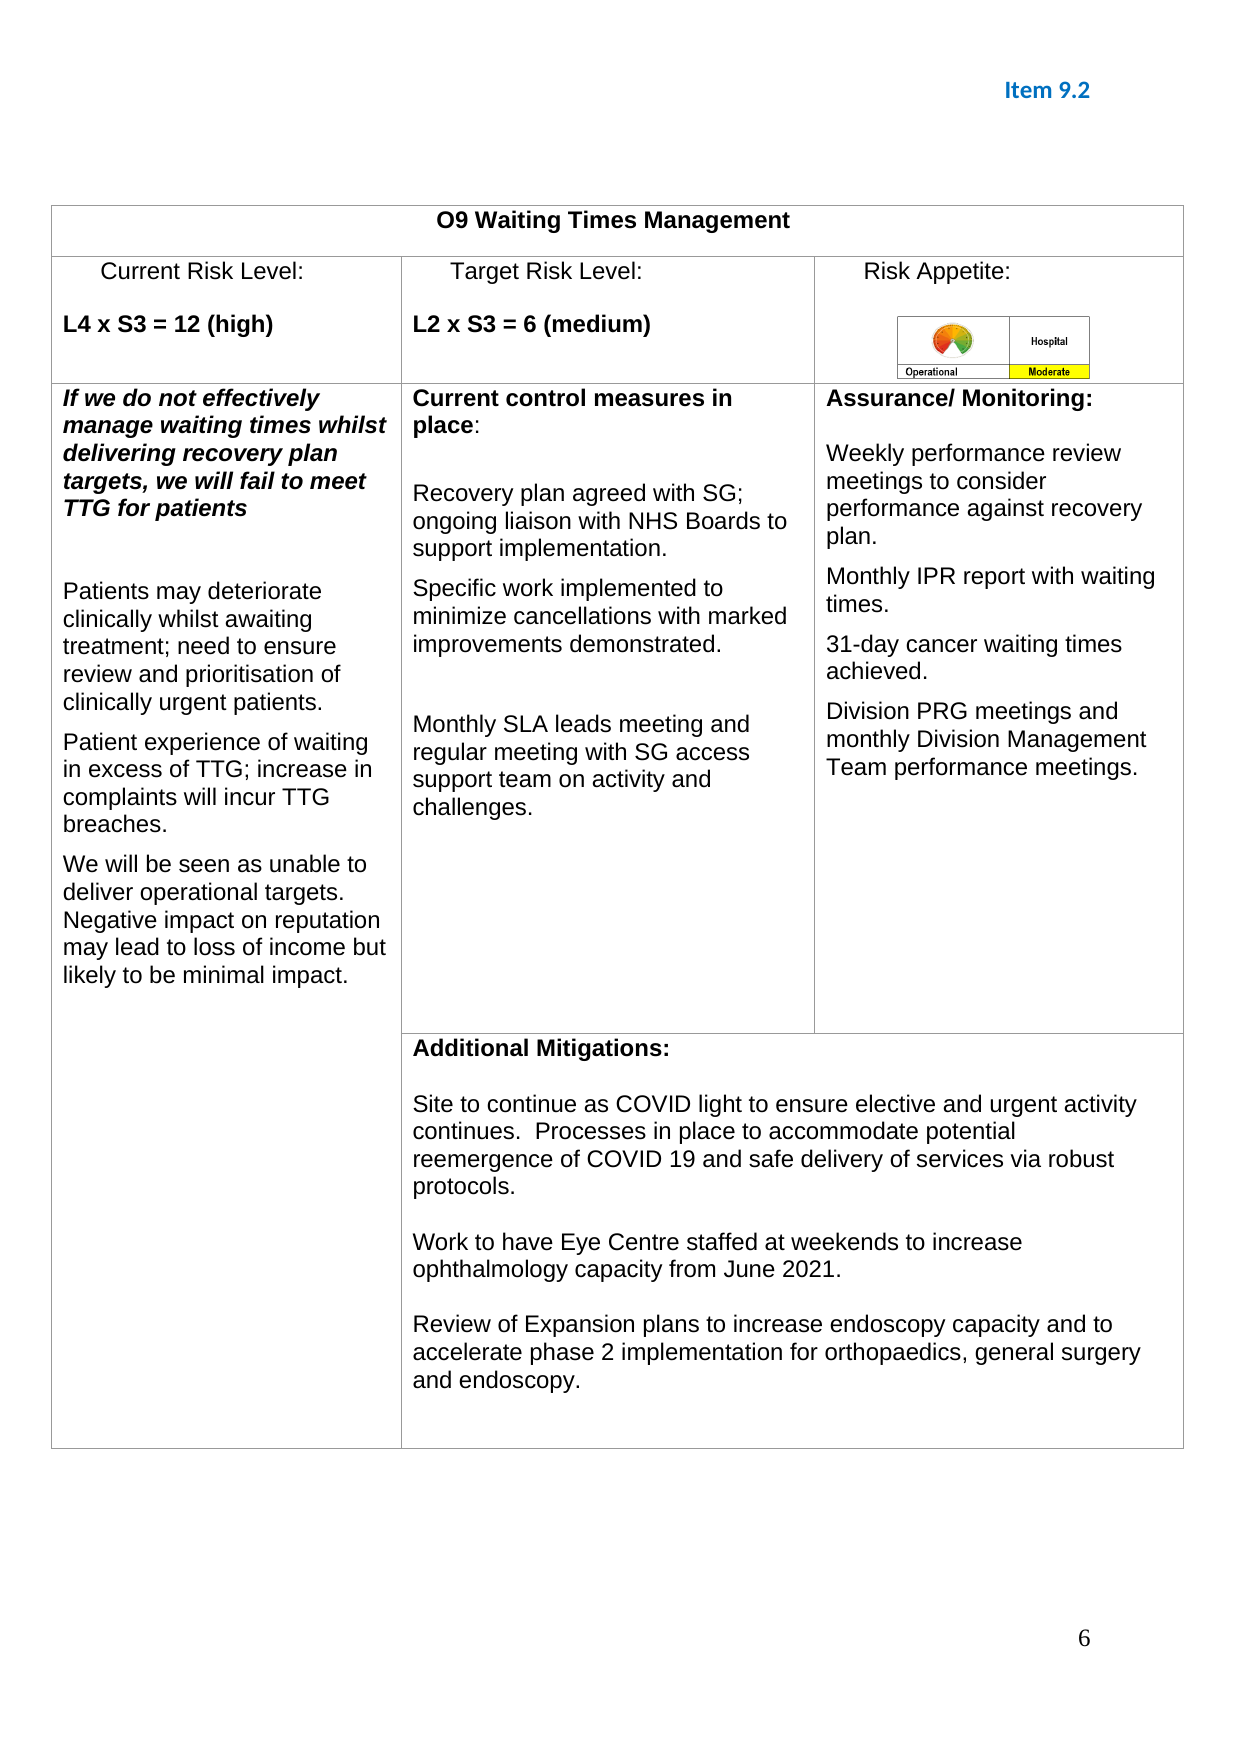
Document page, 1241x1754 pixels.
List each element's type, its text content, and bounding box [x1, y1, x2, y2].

table_cell Additional Mitigations: Site to continue as COVID light to ensure elective and urgent activity continues. Processes in place to accommodate potential reemergence of COVID 19 and safe delivery of services via robust protocols. Work to have Eye Centre staffed at weekends to increase ophthalmology capacity from June 2021. Review of Expansion plans to increase endoscopy capacity and to accelerate phase 2 implementation for orthopaedics, general surgery and endoscopy. [402, 1034, 1183, 1448]
table_cell Target Risk Level: L2 x S3 = 6 (medium) [402, 257, 814, 383]
table_cell Assurance/ Monitoring: Weekly performance review meetings to consider performance against recovery plan. Monthly IPR report with waiting times. 31-day cancer waiting times achieved. Division PRG meetings and monthly Division Management Team performance meetings. [815, 384, 1183, 1033]
table_header O9 Waiting Times Management [52, 206, 1183, 256]
picture [892, 309, 1097, 383]
table_cell If we do not effectively manage waiting times whilst delivering recovery plan targets, we will fail to meet TTG for patients Patients may deteriorate clinically whilst awaiting treatment; need to ensure review and prioritisation of clinically urgent patients. Patient experience of waiting in excess of TTG; increase in complaints will incur TTG breaches. We will be seen as unable to deliver operational targets. Negative impact on reputation may lead to loss of income but likely to be minimal impact. [52, 384, 401, 1448]
table_cell Current Risk Level: L4 x S3 = 12 (high) [52, 257, 401, 383]
table_cell Current control measures in place: Recovery plan agreed with SG; ongoing liaison with NHS Boards to support implementation. Specific work implemented to minimize cancellations with marked improvements demonstrated. Monthly SLA leads meeting and regular meeting with SG access support team on activity and challenges. [402, 384, 814, 1033]
table_cell Risk Appetite: [815, 257, 1183, 383]
